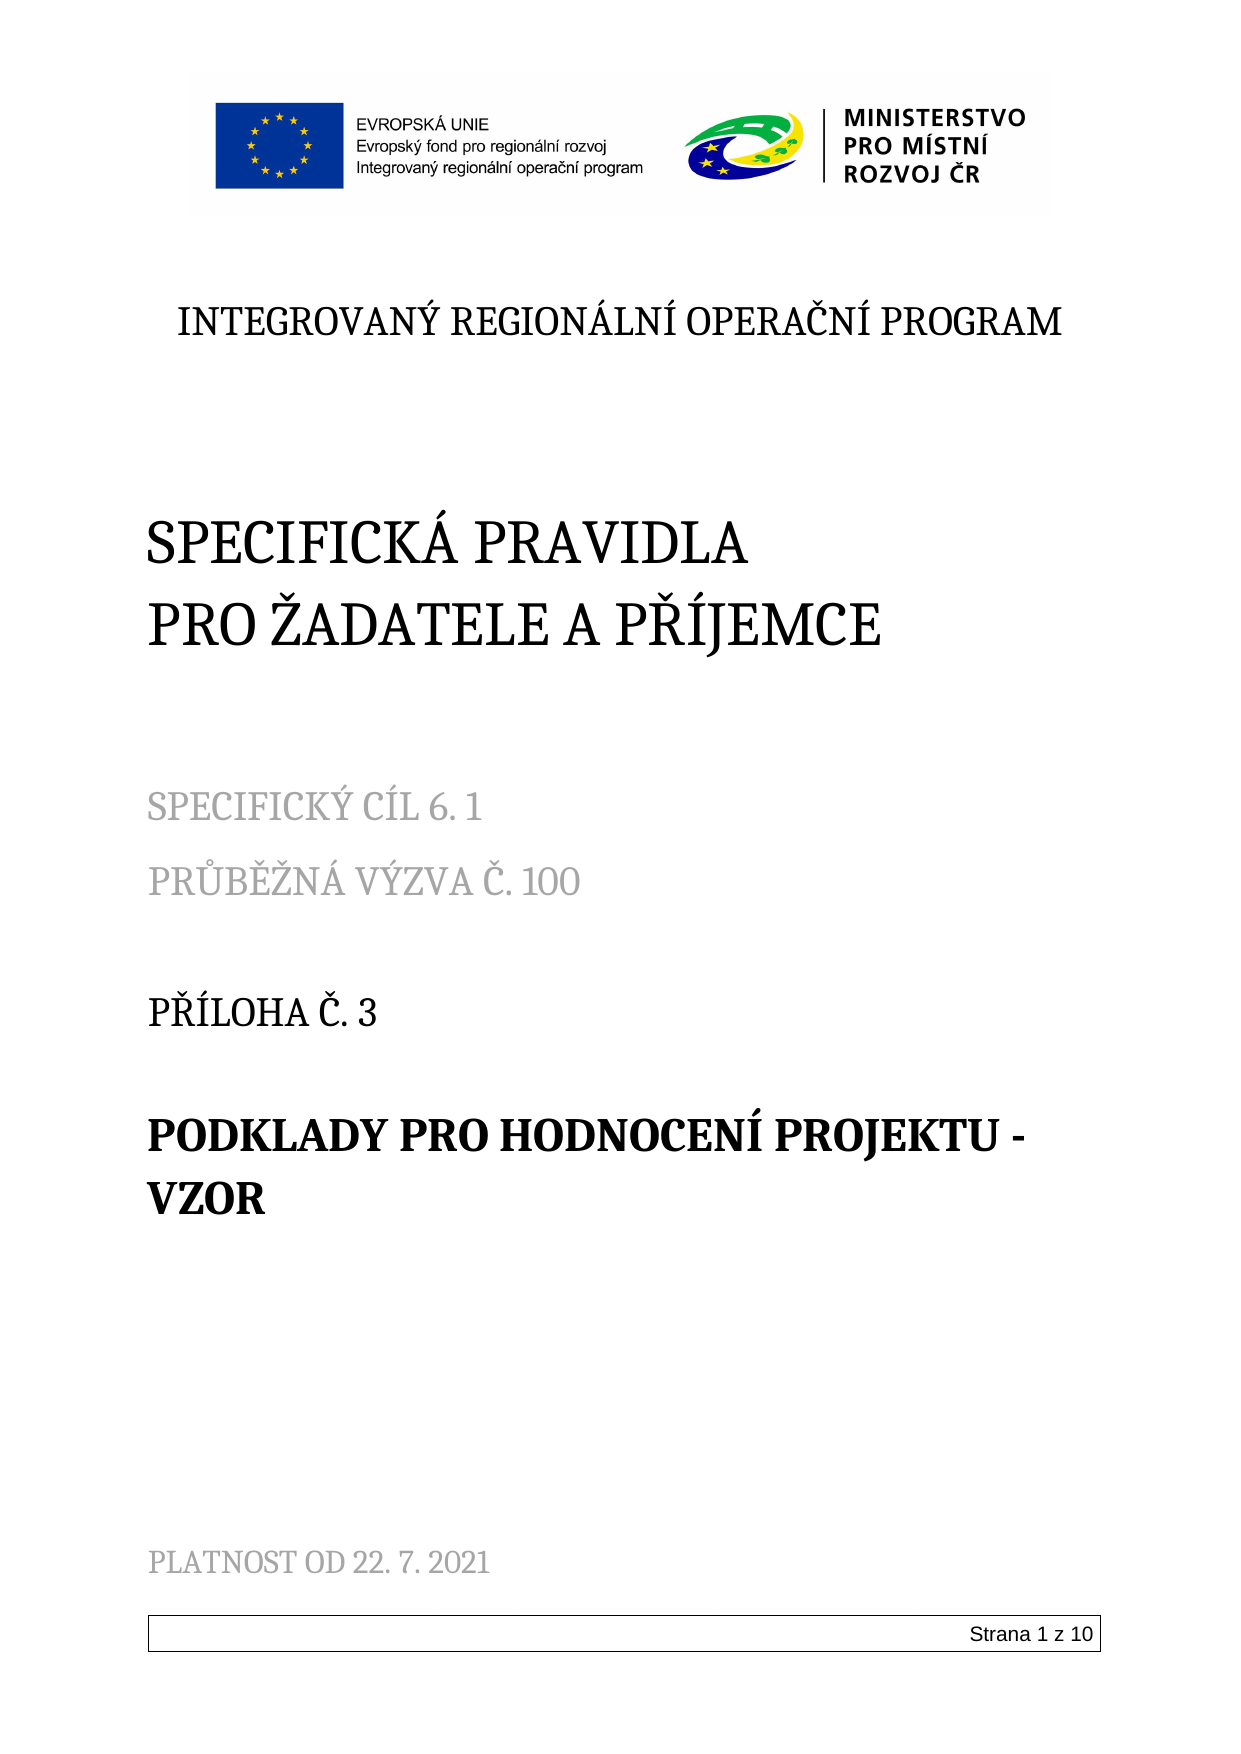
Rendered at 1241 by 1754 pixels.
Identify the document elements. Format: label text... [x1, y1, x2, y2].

text Specifická PRAVIDLA [148, 507, 1093, 579]
picture [187, 73, 1053, 217]
text PRO ŽADATELE A PŘÍJEMCE [148, 589, 1093, 661]
text PŘÍLOHA Č. 3 [148, 989, 1093, 1037]
text Specifický cíl 6. 1 [148, 782, 1093, 830]
text INTEGROVANÝ REGIONÁLNÍ OPERAČNÍ PROGRAM [148, 298, 1093, 346]
text Průběžná výzva Č. 100 [148, 858, 1093, 906]
text pLATNOST OD 22. 7. 2021 [148, 1543, 1093, 1582]
text podklady pro hodnocení Projektu - VZOR [148, 1108, 1093, 1226]
